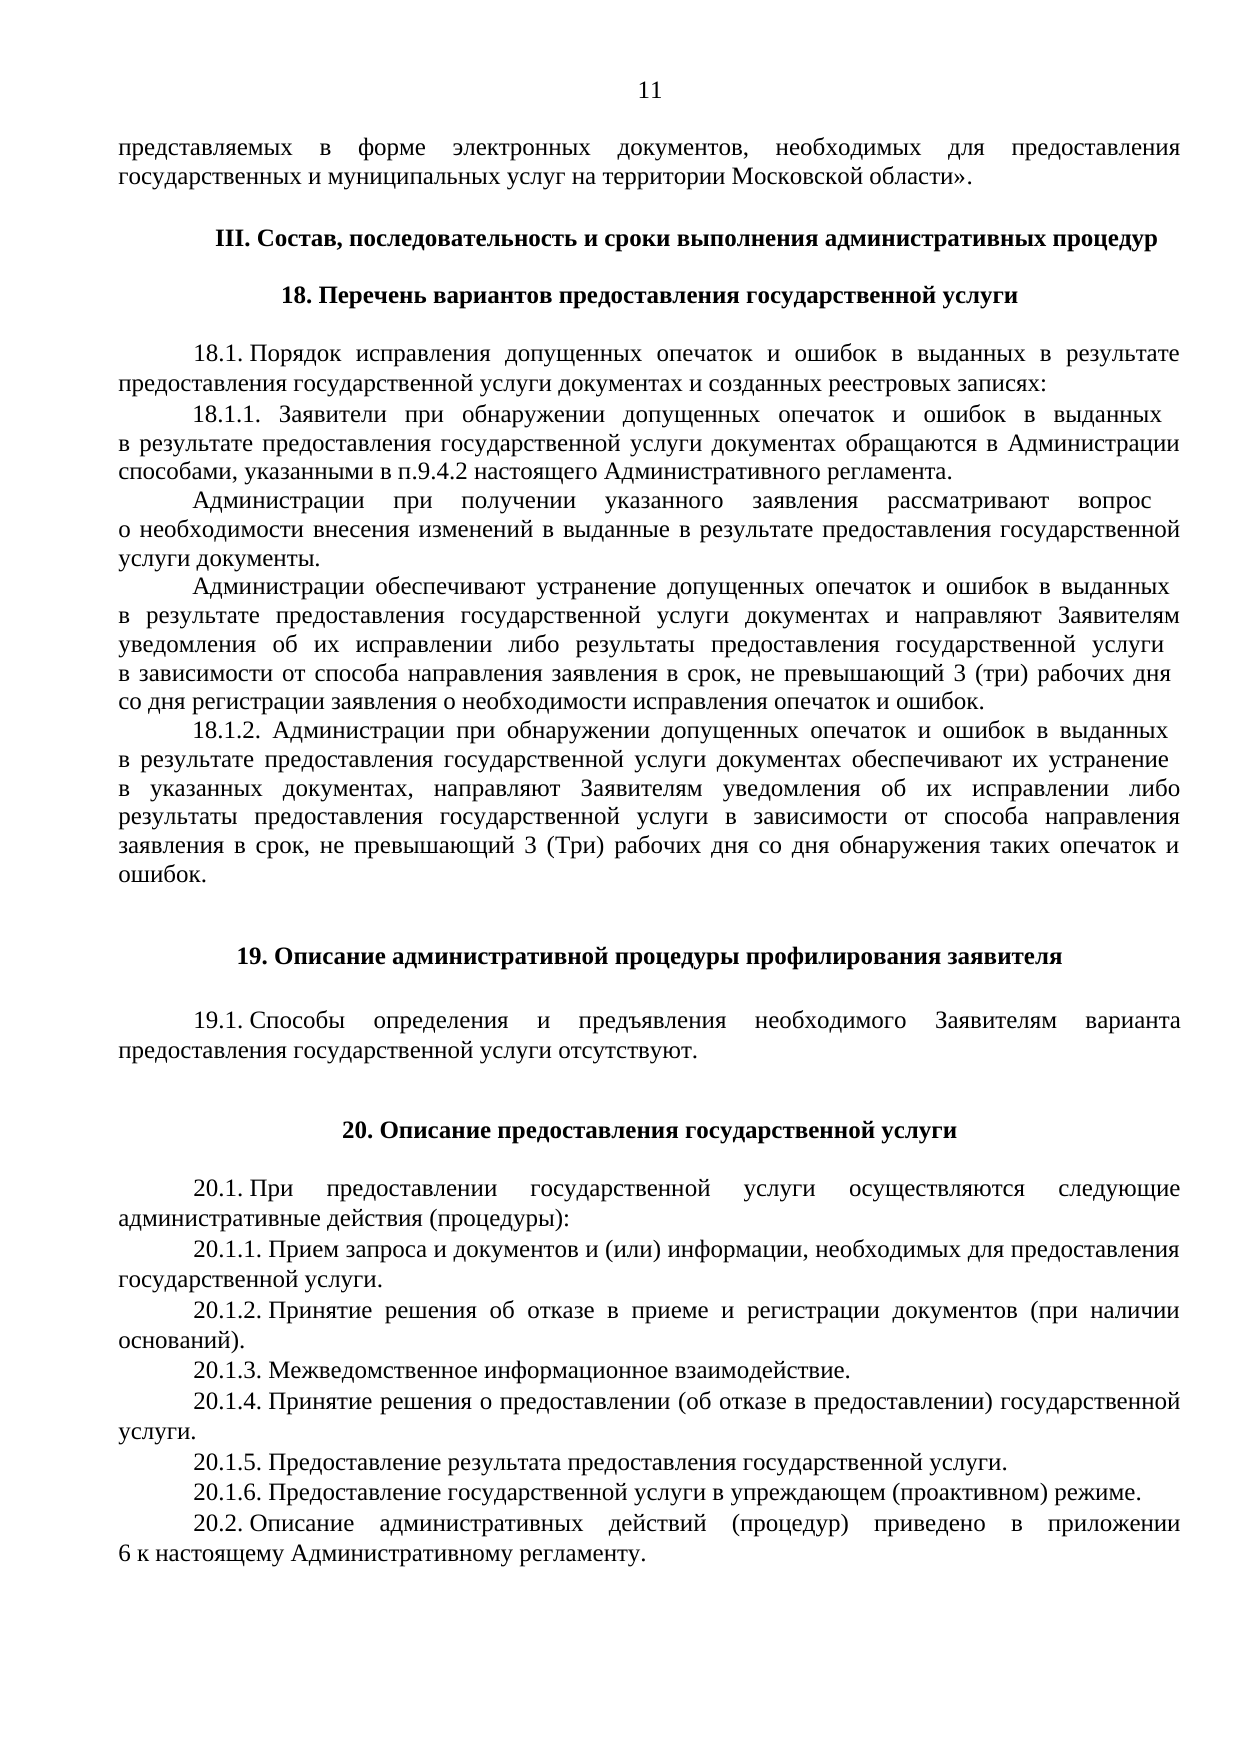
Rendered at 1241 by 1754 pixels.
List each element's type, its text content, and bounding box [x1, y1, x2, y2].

text 18. Перечень вариантов предоставления государственной услуги [118, 281, 1181, 309]
list Предоставление государственной услуги в упреждающем (проактивном) режиме. [118, 1477, 1181, 1506]
list Предоставление результата предоставления государственной услуги. [118, 1447, 1181, 1476]
text 20. Описание предоставления государственной услуги [118, 1116, 1181, 1144]
list Порядок исправления допущенных опечаток и ошибок в выданных в результате предоставления государственной услуги документах и созданных реестровых записях: [118, 338, 1181, 397]
list Межведомственное информационное взаимодействие. [118, 1356, 1181, 1384]
text Администрации при получении указанного заявления рассматривают вопрос о необходимости внесения изменений в выданные в результате предоставления государственной услуги документы. [118, 485, 1181, 571]
list При предоставлении государственной услуги осуществляются следующие административные действия (процедуры): [118, 1173, 1181, 1232]
list Способы определения и предъявления необходимого Заявителям варианта предоставления государственной услуги отсутствуют. [118, 1005, 1181, 1064]
text III. Состав, последовательность и сроки выполнения административных процедур [118, 223, 1181, 252]
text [118, 132, 1181, 190]
list Прием запроса и документов и (или) информации, необходимых для предоставления государственной услуги. [118, 1234, 1181, 1293]
subtitle 19. Описание административной процедуры профилирования заявителя [118, 941, 1181, 970]
text 18.1.2. Администрации при обнаружении допущенных опечаток и ошибок в выданных в результате предоставления государственной услуги документах обеспечивают их устранение в указанных документах, направляют Заявителям уведомления об их исправлении либо результаты предоставления государственной услуги в зависимости от способа направления заявления в срок, не превышающий 3 (Три) рабочих дня со дня обнаружения таких опечаток и ошибок. [118, 715, 1181, 888]
list Принятие решения о предоставлении (об отказе в предоставлении) государственной услуги. [118, 1386, 1181, 1445]
text 18.1.1. Заявители при обнаружении допущенных опечаток и ошибок в выданных в результате предоставления государственной услуги документах обращаются в Администрации способами, указанными в п.9.4.2 настоящего Административного регламента. [118, 399, 1181, 485]
list Описание административных действий (процедур) приведено в приложении 6 к настоящему Административному регламенту. [118, 1508, 1181, 1567]
list Принятие решения об отказе в приеме и регистрации документов (при наличии оснований). [118, 1295, 1181, 1354]
text Администрации обеспечивают устранение допущенных опечаток и ошибок в выданных в результате предоставления государственной услуги документах и направляют Заявителям уведомления об их исправлении либо результаты предоставления государственной услуги в зависимости от способа направления заявления в срок, не превышающий 3 (три) рабочих дня со дня регистрации заявления о необходимости исправления опечаток и ошибок. [118, 571, 1181, 715]
